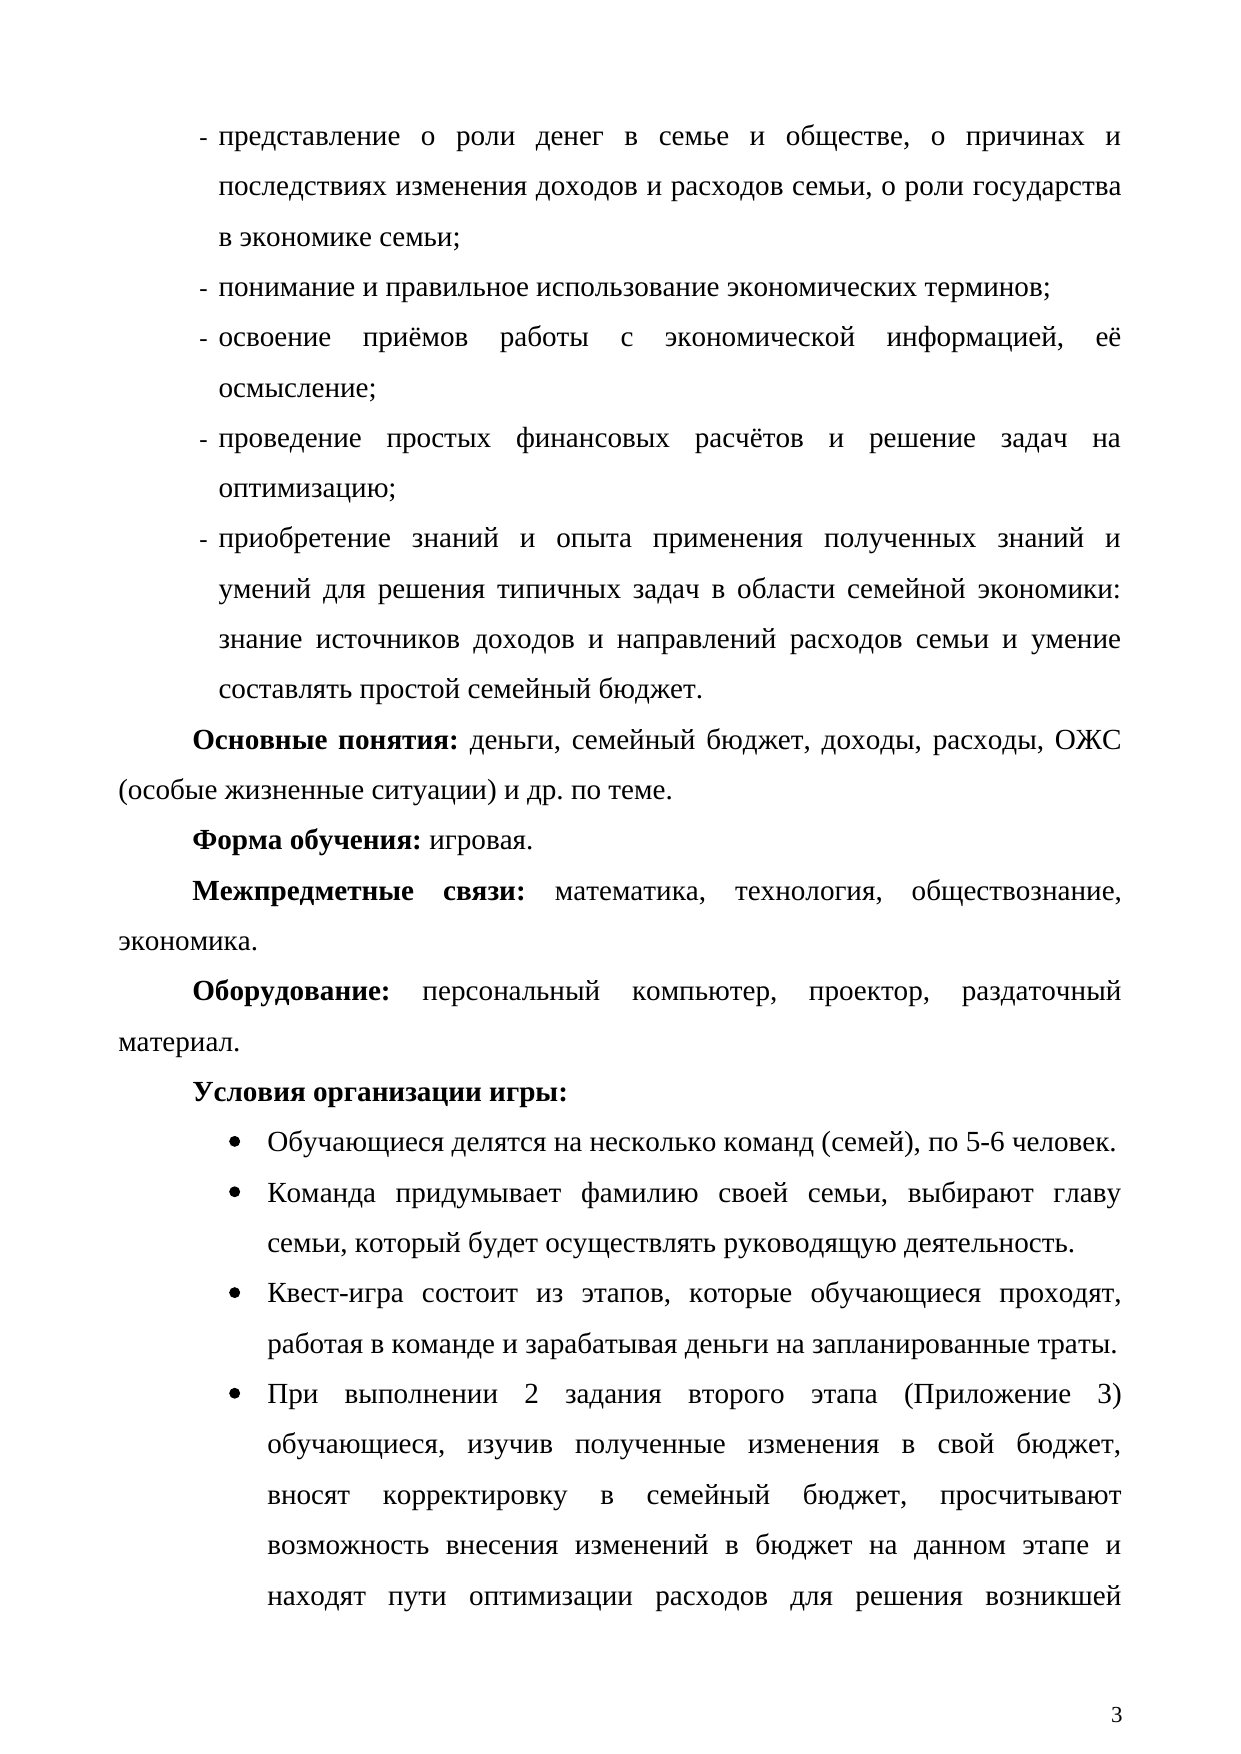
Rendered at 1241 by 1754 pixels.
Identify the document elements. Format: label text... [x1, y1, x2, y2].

list понимание и правильное использование экономических терминов; [199, 269, 1122, 303]
list представление о роли денег в семье и обществе, о причинах и последствиях изменения доходов и расходов семьи, о роли государства в экономике семьи; [199, 118, 1122, 252]
text Оборудование: персональный компьютер, проектор, раздаточный материал. [118, 973, 1122, 1057]
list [229, 1376, 1122, 1611]
text Форма обучения: игровая. [118, 822, 1122, 856]
list проведение простых финансовых расчётов и решение задач на оптимизацию; [199, 420, 1122, 504]
list приобретение знаний и опыта применения полученных знаний и умений для решения типичных задач в области семейной экономики: знание источников доходов и направлений расходов семьи и умение составлять простой семейный бюджет. [199, 521, 1122, 705]
list освоение приёмов работы с экономической информацией, её осмысление; [199, 319, 1122, 403]
text Межпредметные связи: математика, технология, обществознание, экономика. [118, 873, 1122, 957]
text Основные понятия: деньги, семейный бюджет, доходы, расходы, ОЖС (особые жизненные ситуации) и др. по теме. [118, 722, 1122, 806]
list Квест-игра состоит из этапов, которые обучающиеся проходят, работая в команде и зарабатывая деньги на запланированные траты. [229, 1276, 1122, 1359]
list Команда придумывает фамилию своей семьи, выбирают главу семьи, который будет осуществлять руководящую деятельность. [229, 1175, 1122, 1259]
text Условия организации игры: [118, 1074, 1122, 1108]
list Обучающиеся делятся на несколько команд (семей), по 5-6 человек. [229, 1124, 1122, 1158]
